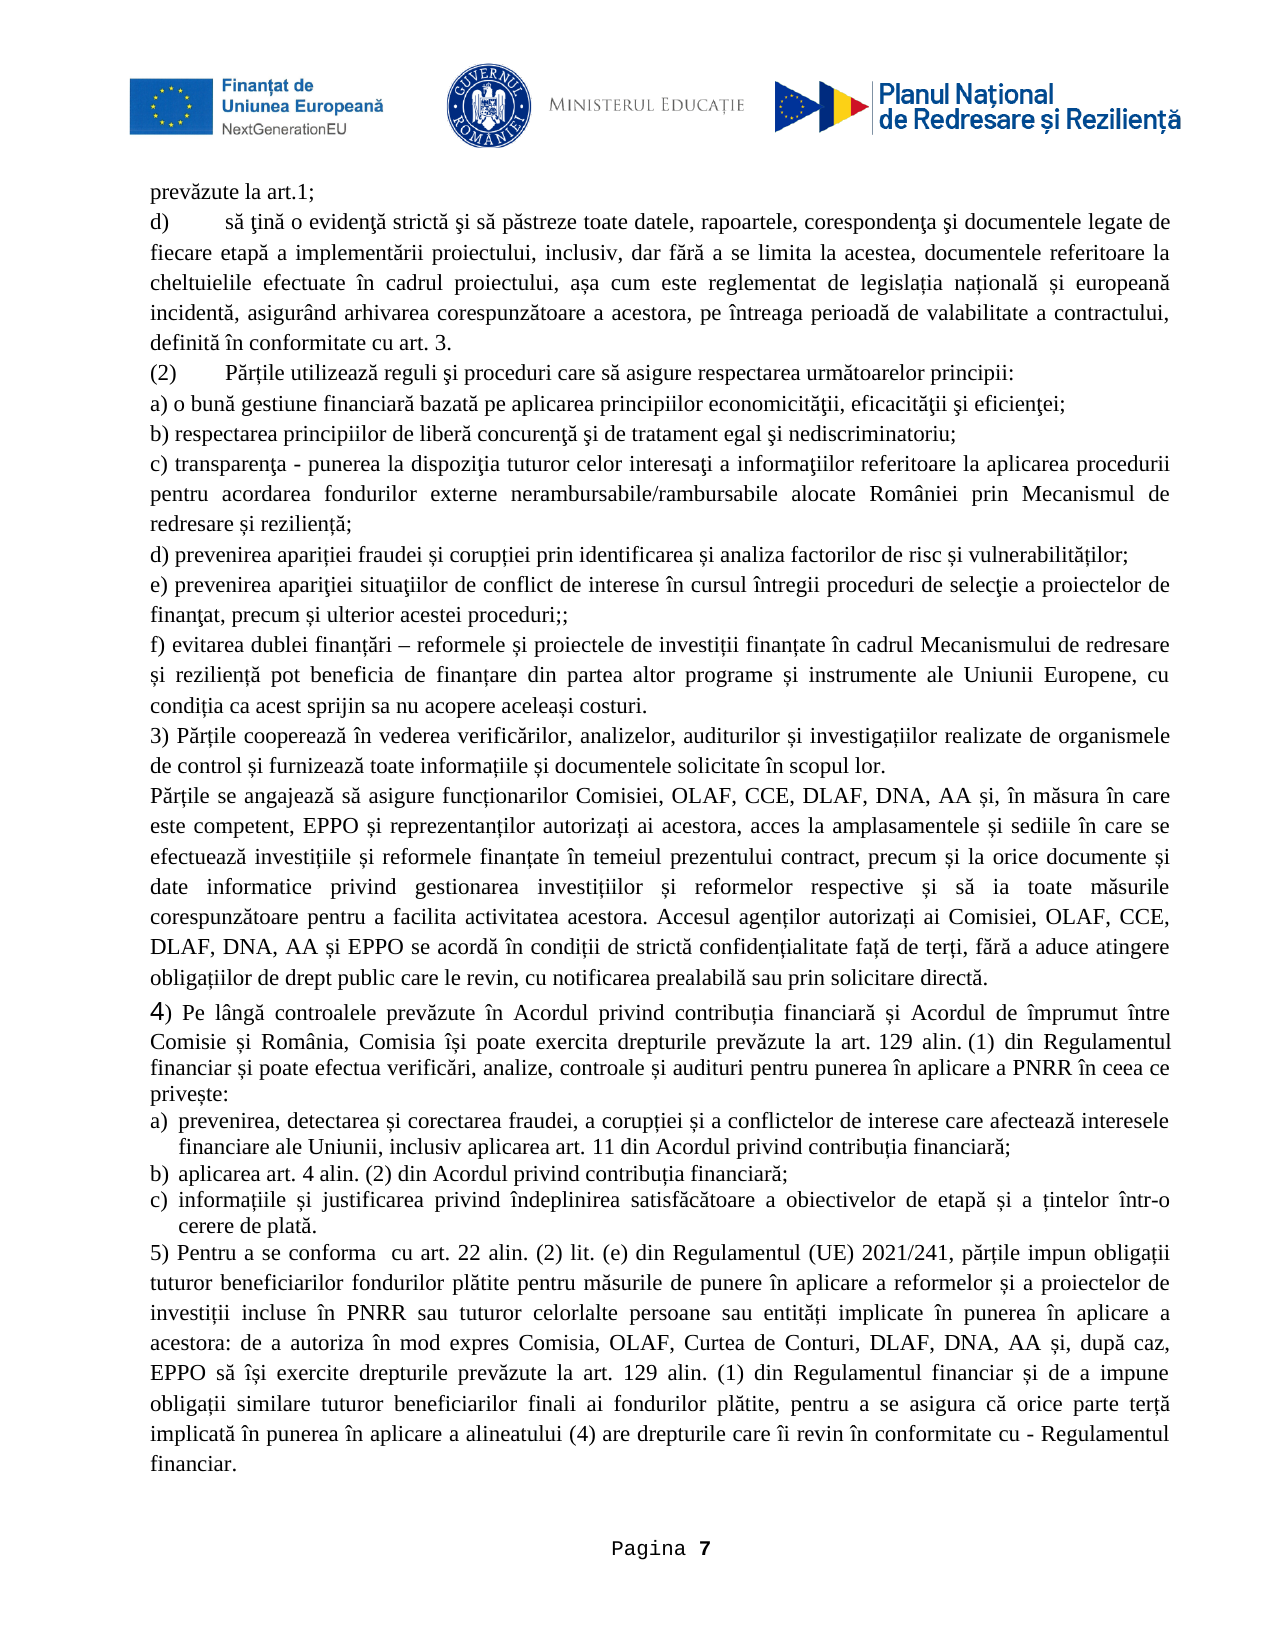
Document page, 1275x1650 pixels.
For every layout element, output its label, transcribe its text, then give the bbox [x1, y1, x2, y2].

text f) evitarea dublei finanțări – reformele și proiectele de investiții finanțate în cadrul Mecanismului de redresare și reziliență pot beneficia de finanțare din partea altor programe și instrumente ale Uniunii Europene, cu condiția ca acest sprijin sa nu acopere aceleași costuri. [150, 631, 1172, 718]
text Părțile se angajează să asigure funcționarilor Comisiei, OLAF, CCE, DLAF, DNA, AA și, în măsura în care este competent, EPPO și reprezentanților autorizați ai acestora, acces la amplasamentele și sediile în care se efectuează investițiile și reformele finanțate în temeiul prezentului contract, precum și la orice documente și date informatice privind gestionarea investițiilor și reformelor respective și să ia toate măsurile corespunzătoare pentru a facilita activitatea acestora. Accesul agenților autorizați ai Comisiei, OLAF, CCE, DLAF, DNA, AA și EPPO se acordă în condiții de strictă confidențialitate față de terți, fără a aduce atingere obligațiilor de drept public care le revin, cu notificarea prealabilă sau prin solicitare directă. [150, 782, 1172, 990]
text c) transparenţa - punerea la dispoziţia tuturor celor interesaţi a informaţiilor referitoare la aplicarea procedurii pentru acordarea fondurilor externe nerambursabile/rambursabile alocate României prin Mecanismul de redresare și reziliență; [150, 450, 1172, 537]
text a) o bună gestiune financiară bazată pe aplicarea principiilor economicităţii, eficacităţii şi eficienţei; [150, 389, 1172, 416]
text 3) Părțile cooperează în vederea verificărilor, analizelor, auditurilor și investigațiilor realizate de organismele de control și furnizează toate informațiile și documentele solicitate în scopul lor. [150, 722, 1172, 778]
picture [445, 62, 746, 148]
text d) prevenirea apariției fraudei și corupției prin identificarea și analiza factorilor de risc și vulnerabilităților; [150, 541, 1172, 567]
text e) prevenirea apariţiei situaţiilor de conflict de interese în cursul întregii proceduri de selecţie a proiectelor de finanţat, precum și ulterior acestei proceduri;; [150, 571, 1172, 627]
list informațiile și justificarea privind îndeplinirea satisfăcătoare a obiectivelor de etapă și a țintelor într-o cerere de plată. [150, 1186, 1172, 1239]
picture [768, 74, 1185, 140]
text d) să ţină o evidenţă strictă şi să păstreze toate datele, rapoartele, corespondenţa şi documentele legate de fiecare etapă a implementării proiectului, inclusiv, dar fără a se limita la acestea, documentele referitoare la cheltuielile efectuate în cadrul proiectului, așa cum este reglementat de legislația națională și europeană incidentă, asigurând arhivarea corespunzătoare a acestora, pe întreaga perioadă de valabilitate a contractului, definită în conformitate cu art. 3. [150, 208, 1172, 356]
list 4) Pe lângă controalele prevăzute în Acordul privind contribuția financiară și Acordul de împrumut între Comisie și România, Comisia își poate exercita drepturile prevăzute la art. 129 alin. (1) din Regulamentul financiar și poate efectua verificări, analize, controale și audituri pentru punerea în aplicare a PNRR în ceea ce privește: [150, 994, 1172, 1107]
list aplicarea art. 4 alin. (2) din Acordul privind contribuția financiară; [150, 1159, 1172, 1186]
list prevenirea, detectarea și corectarea fraudei, a corupției și a conflictelor de interese care afectează interesele financiare ale Uniunii, inclusiv aplicarea art. 11 din Acordul privind contribuția financiară; [150, 1107, 1172, 1159]
text b) respectarea principiilor de liberă concurenţă şi de tratament egal şi nediscriminatoriu; [150, 420, 1172, 446]
text (2) Părțile utilizează reguli şi proceduri care să asigure respectarea următoarelor principii: [150, 359, 1172, 386]
text 5) Pentru a se conforma cu art. 22 alin. (2) lit. (e) din Regulamentul (UE) 2021/241, părțile impun obligații tuturor beneficiarilor fondurilor plătite pentru măsurile de punere în aplicare a reformelor și a proiectelor de investiții incluse în PNRR sau tuturor celorlalte persoane sau entități implicate în punerea în aplicare a acestora: de a autoriza în mod expres Comisia, OLAF, Curtea de Conturi, DLAF, DNA, AA și, după caz, EPPO să își exercite drepturile prevăzute la art. 129 alin. (1) din Regulamentul financiar și de a impune obligații similare tuturor beneficiarilor finali ai fondurilor plătite, pentru a se asigura că orice parte terță implicată în punerea în aplicare a alineatului (4) are drepturile care îi revin în conformitate cu - Regulamentul financiar. [150, 1239, 1172, 1476]
picture [127, 67, 384, 140]
